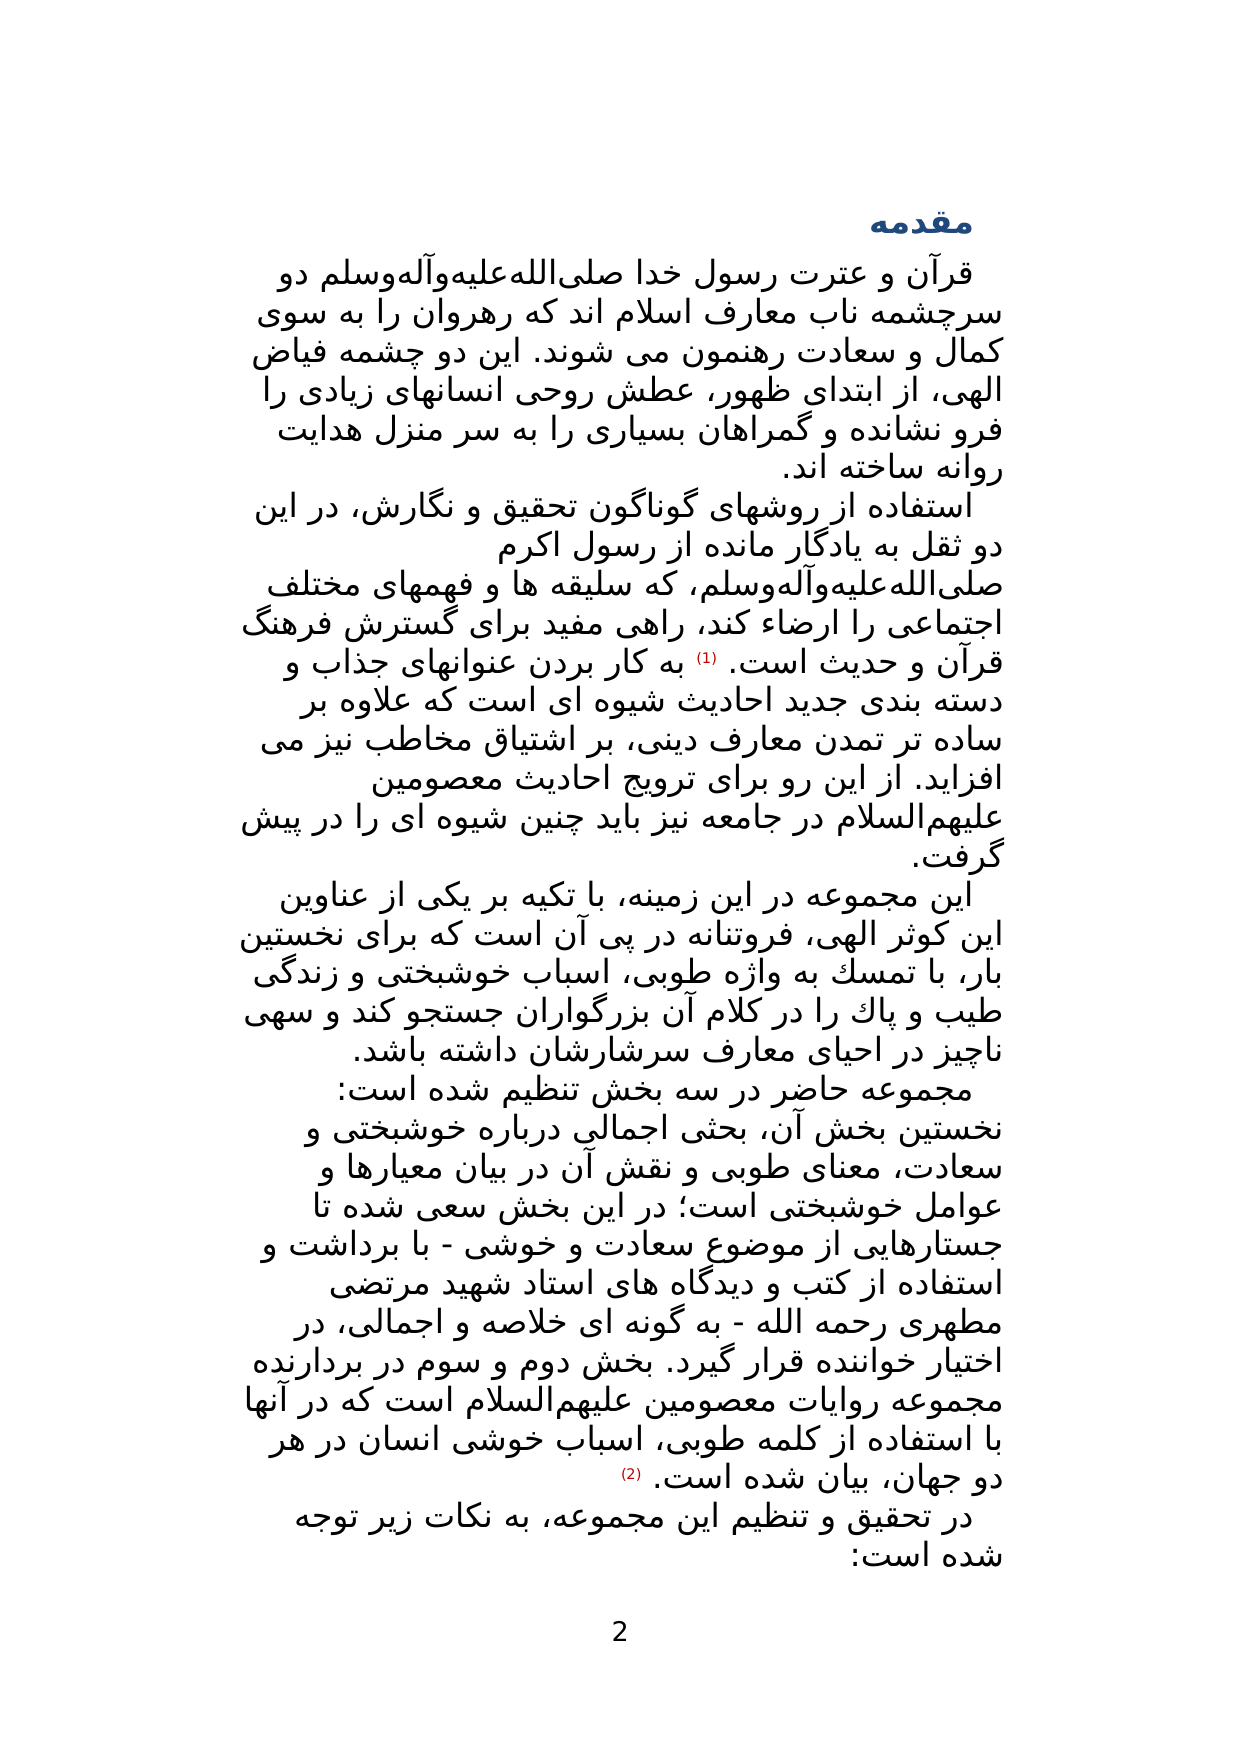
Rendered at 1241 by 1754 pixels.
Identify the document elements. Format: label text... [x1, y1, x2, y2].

text مجموعه حاضر در سه بخش تنظیم شده است: نخستین بخش آن، بحثى اجمالى درباره خوشبختى و سعادت، معناى طوبى و نقش آن در بیان معیارها و عوامل خوشبختى است؛ در این بخش سعى شده تا جستارهایى از موضوع سعادت و خوشى - با برداشت و استفاده از كتب و دیدگاه هاى استاد شهید مرتضى مطهرى رحمه الله - به گونه اى خلاصه و اجمالى، در اختیار خواننده قرار گیرد. بخش دوم و سوم در بردارنده مجموعه روایات معصومین عليهم‌السلام است كه در آنها با استفاده از كلمه طوبى، اسباب خوشى انسان در هر دو جهان، بیان شده است. (2) [236, 1069, 1004, 1497]
text در تحقیق و تنظیم این مجموعه، به نكات زیر توجه شده است: [236, 1497, 1004, 1574]
text استفاده از روشهاى گوناگون تحقیق و نگارش، در این دو ثقل به یادگار مانده از رسول اكرم صلى‌الله‌عليه‌وآله‌وسلم، كه سلیقه ها و فهمهاى مختلف اجتماعى را ارضاء كند، راهى مفید براى گسترش فرهنگ قرآن و حدیث است. (1) به كار بردن عنوانهاى جذاب و دسته بندى جدید احادیث شیوه اى است كه علاوه بر ساده تر تمدن معارف دینى، بر اشتیاق مخاطب نیز مى افزاید. از این رو براى ترویج احادیث معصومین عليهم‌السلام در جامعه نیز باید چنین شیوه اى را در پیش گرفت. [236, 487, 1004, 875]
text این مجموعه در این زمینه، با تكیه بر یكى از عناوین این كوثر الهى، فروتنانه در پى آن است كه براى نخستین بار، با تمسك به واژه طوبى، اسباب خوشبختى و زندگى طیب و پاك را در كلام آن بزرگواران جستجو كند و سهى ناچیز در احیاى معارف سرشارشان داشته باشد. [236, 875, 1004, 1069]
text قرآن و عترت رسول خدا صلى‌الله‌عليه‌وآله‌وسلم دو سرچشمه ناب معارف اسلام اند كه رهروان را به سوى كمال و سعادت رهنمون مى شوند. این دو چشمه فیاض الهى، از ابتداى ظهور، عطش روحى انسانهاى زیادى را فرو نشانده و گمراهان بسیارى را به سر منزل هدایت روانه ساخته اند. [236, 253, 1004, 487]
subtitle مقدمه [236, 202, 1004, 241]
